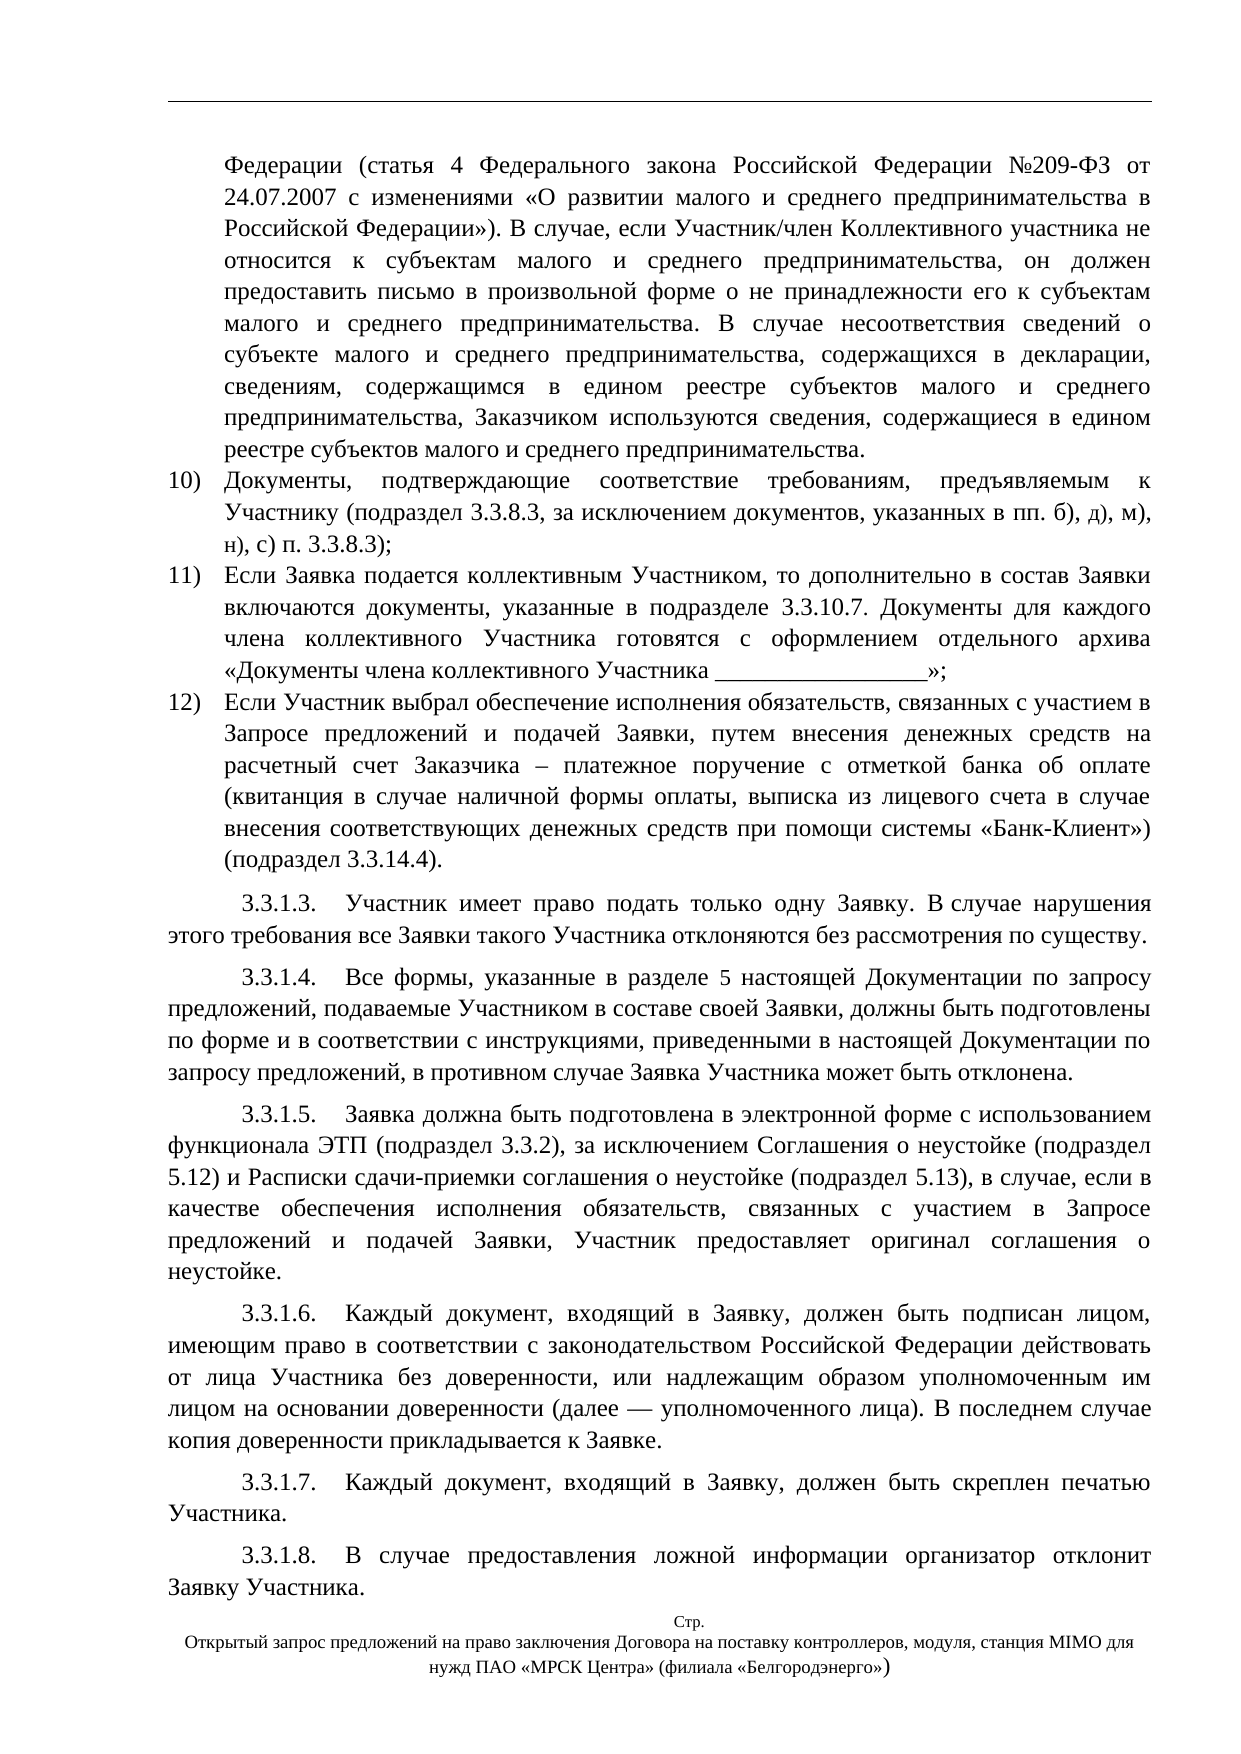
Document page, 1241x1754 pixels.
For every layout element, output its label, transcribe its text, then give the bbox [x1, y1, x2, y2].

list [168, 150, 1152, 463]
list Каждый документ, входящий в Заявку, должен быть подписан лицом, имеющим право в соответствии с законодательством Российской Федерации действовать от лица Участника без доверенности, или надлежащим образом уполномоченным им лицом на основании доверенности (далее — уполномоченного лица). В последнем случае копия доверенности прикладывается к Заявке. [168, 1298, 1152, 1453]
list В случае предоставления ложной информации организатор отклонит Заявку Участника. [168, 1540, 1152, 1601]
list Каждый документ, входящий в Заявку, должен быть скреплен печатью Участника. [168, 1467, 1152, 1527]
list Участник имеет право подать только одну Заявку. В случае нарушения этого требования все Заявки такого Участника отклоняются без рассмотрения по существу. [168, 888, 1152, 949]
